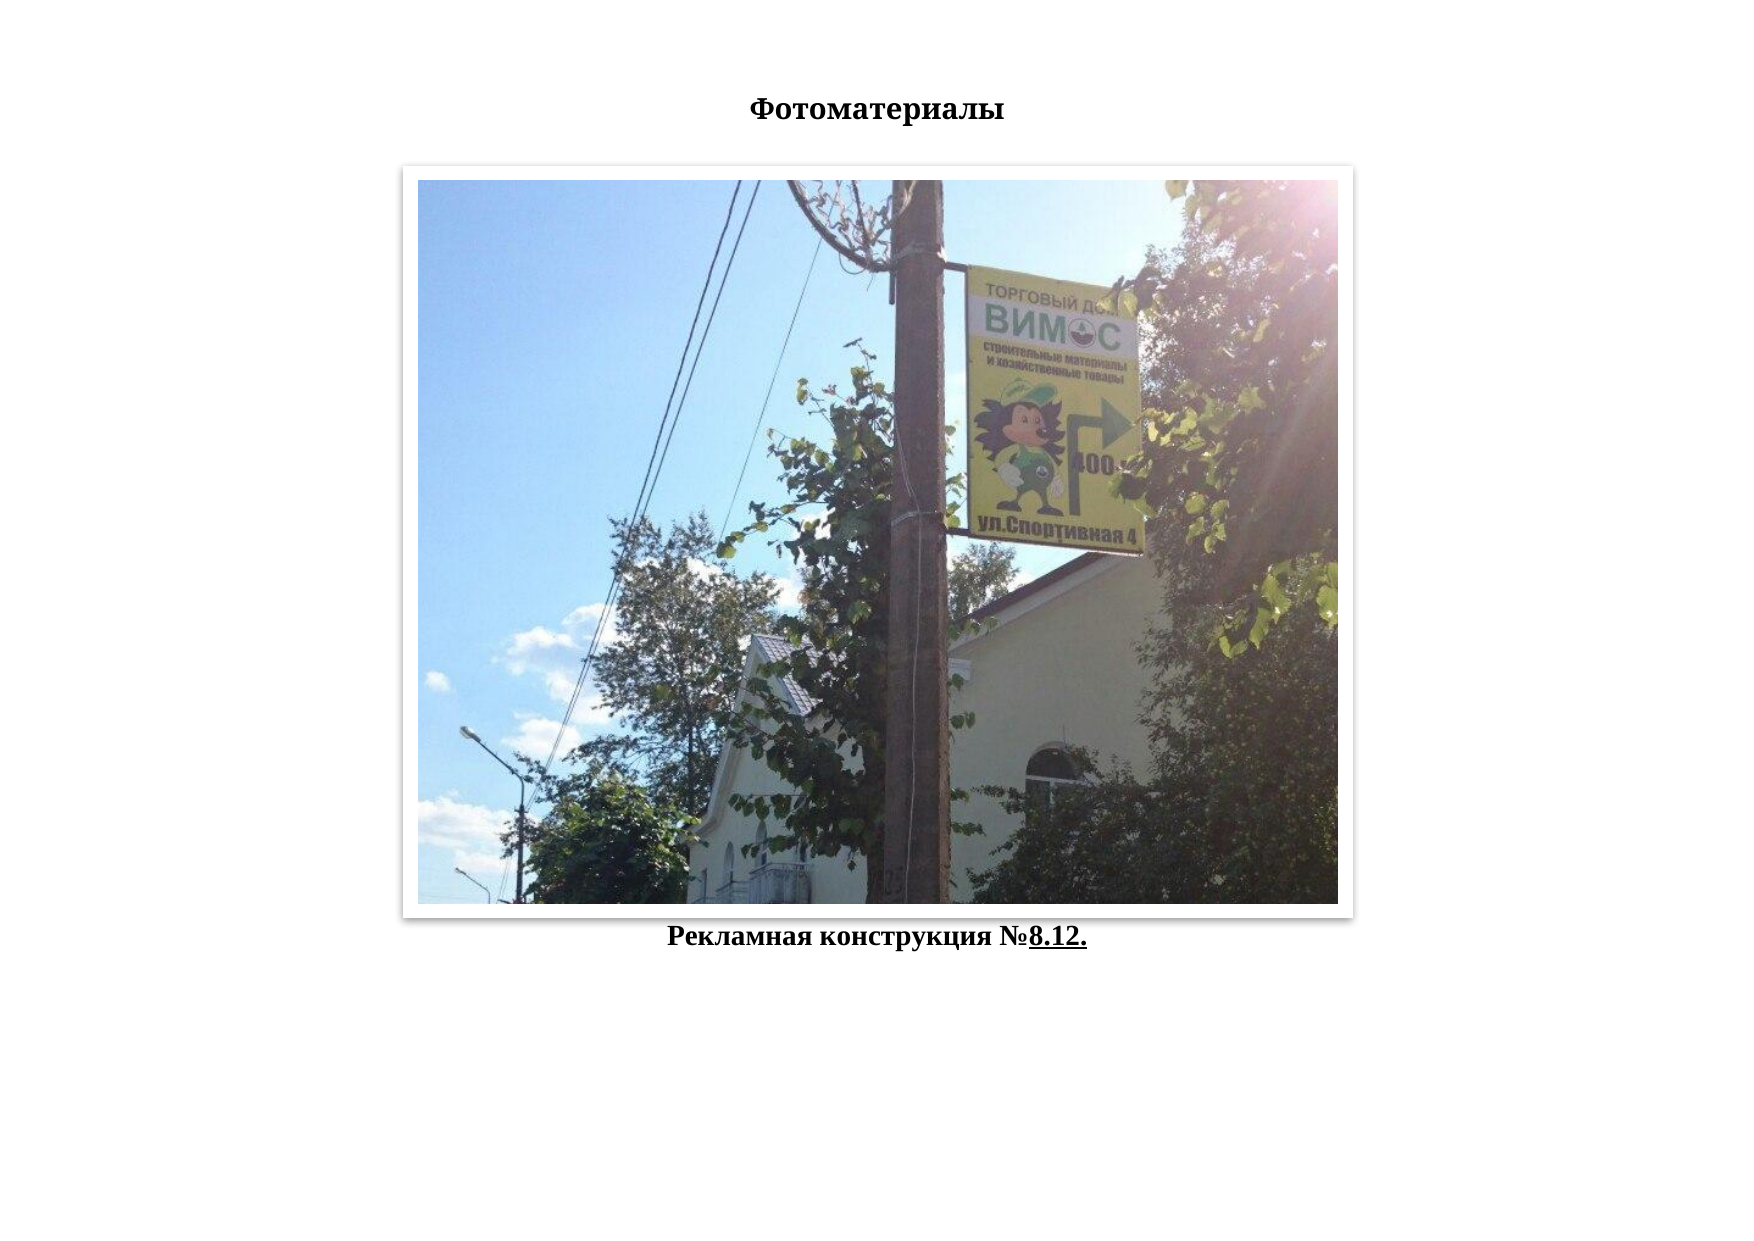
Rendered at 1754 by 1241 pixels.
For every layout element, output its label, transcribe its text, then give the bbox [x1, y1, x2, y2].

text Фотоматериалы [44, 88, 1709, 128]
text Рекламная конструкция №8.12. [44, 918, 1709, 952]
picture [418, 180, 1338, 904]
